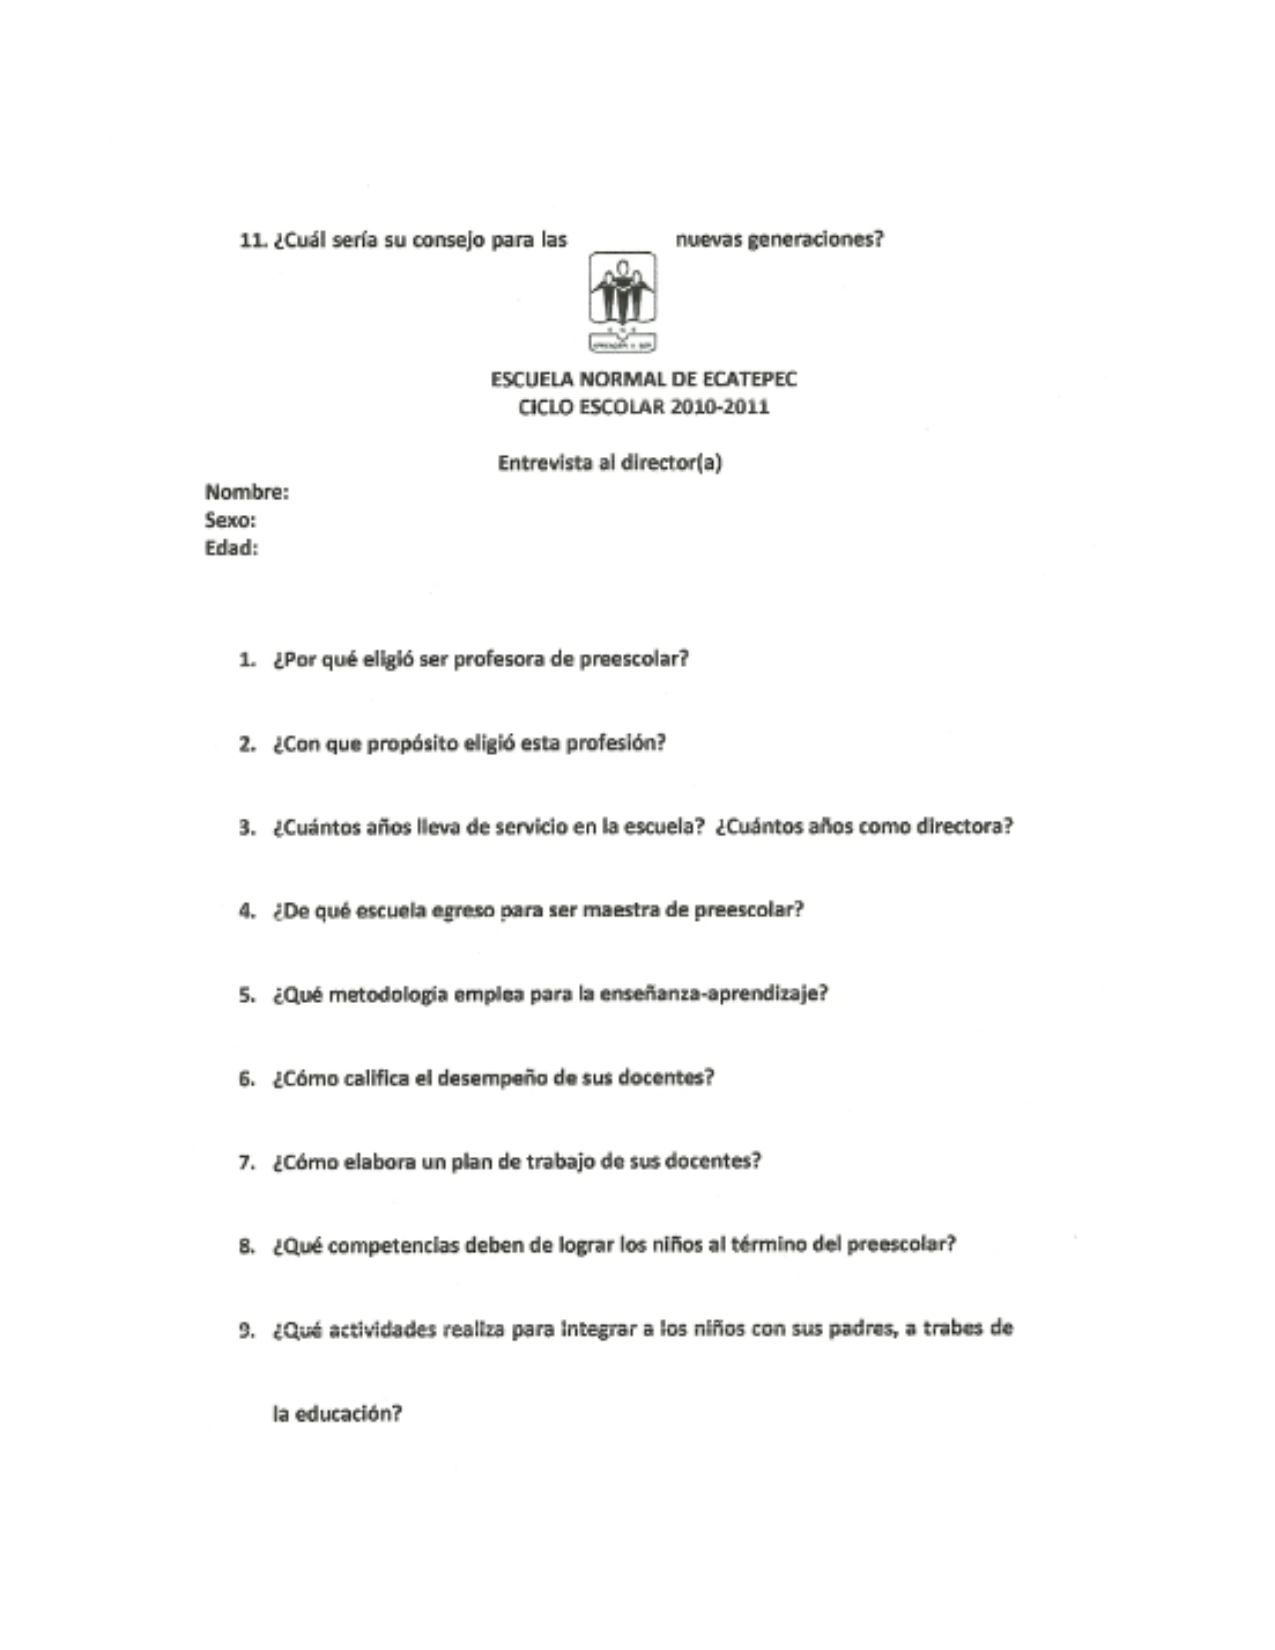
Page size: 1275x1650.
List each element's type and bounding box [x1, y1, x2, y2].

picture [82, 134, 1119, 1485]
